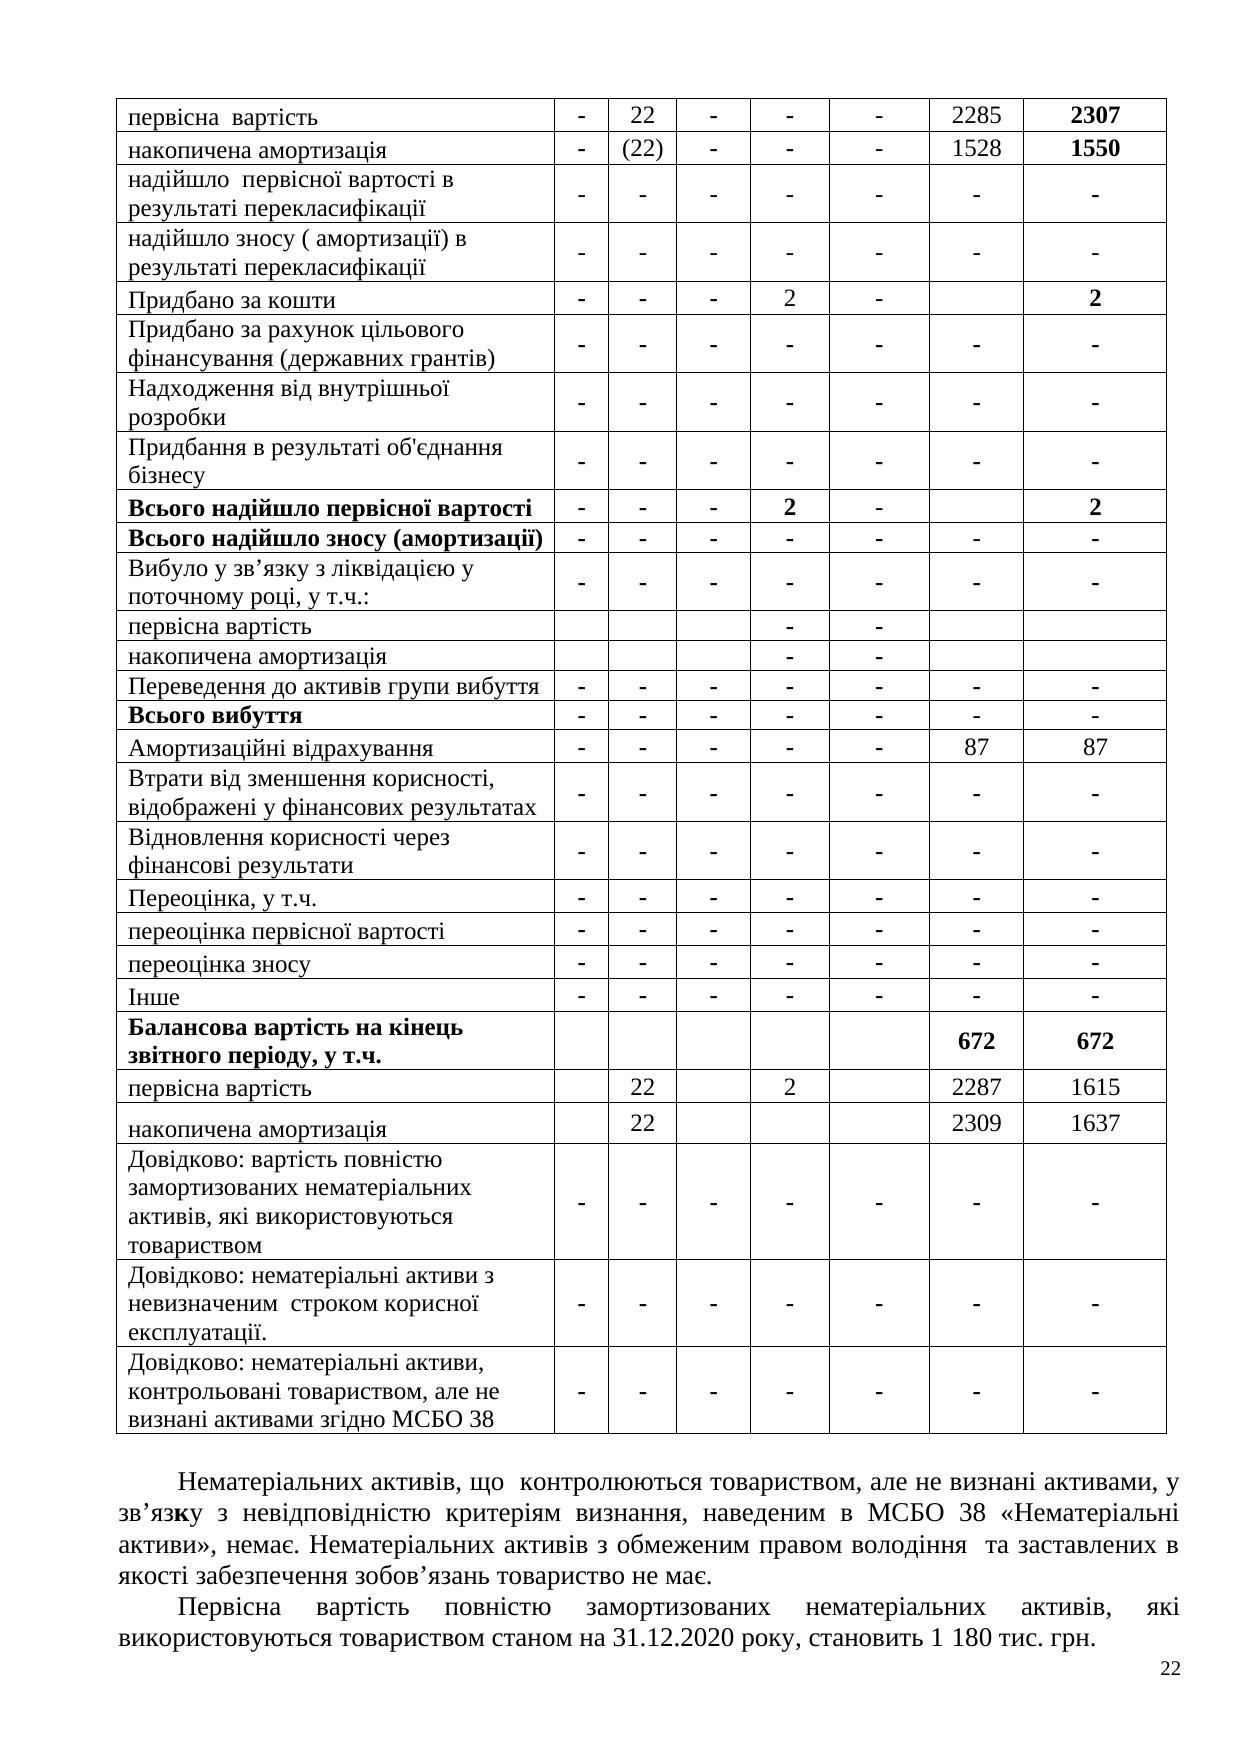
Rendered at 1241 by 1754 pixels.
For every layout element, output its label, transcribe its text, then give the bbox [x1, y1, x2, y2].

table_cell - [830, 701, 929, 729]
table_cell - [751, 946, 829, 978]
table_cell - [555, 1144, 608, 1259]
table_cell - [1024, 979, 1166, 1011]
table_cell - [830, 553, 929, 610]
table_cell 2287 [930, 1070, 1023, 1102]
table_cell - [555, 763, 608, 821]
table_cell - [677, 763, 750, 821]
table_cell 2 [751, 1070, 829, 1102]
table_cell - [609, 730, 676, 762]
table_cell - [555, 99, 608, 131]
table_cell - [609, 1347, 676, 1433]
table_cell - [555, 315, 608, 372]
table_cell - [677, 671, 750, 699]
table_cell - [830, 165, 929, 222]
table_cell - [751, 730, 829, 762]
table_cell - [677, 880, 750, 912]
table_cell - [930, 432, 1023, 489]
table_cell [677, 1012, 750, 1069]
table_cell 1550 [1024, 132, 1166, 163]
table_cell 22 [609, 99, 676, 131]
table_cell - [830, 315, 929, 372]
table_cell - [677, 730, 750, 762]
table_cell - [555, 1347, 608, 1433]
table_cell [930, 611, 1023, 640]
table_cell - [830, 223, 929, 281]
table_cell 22 [609, 1070, 676, 1102]
table_cell - [830, 763, 929, 821]
table_cell - [609, 223, 676, 281]
table_cell [830, 1012, 929, 1069]
table_cell - [830, 132, 929, 163]
table_cell - [1024, 701, 1166, 729]
table_cell Довідково: вартість повністю замортизованих нематеріальних активів, які використовуються товариством [117, 1144, 554, 1259]
table_cell - [1024, 822, 1166, 879]
table_cell - [751, 1260, 829, 1346]
table_cell 672 [1024, 1012, 1166, 1069]
table_cell - [555, 432, 608, 489]
table_cell - [609, 490, 676, 522]
table_cell - [930, 1260, 1023, 1346]
table_cell - [677, 165, 750, 222]
table_cell - [1024, 165, 1166, 222]
table_cell - [609, 373, 676, 431]
table_cell переоцінка первісної вартості [117, 913, 554, 945]
table_cell - [555, 671, 608, 699]
table_cell - [677, 282, 750, 313]
table_cell - [677, 946, 750, 978]
table_cell - [830, 1260, 929, 1346]
table_cell - [830, 1347, 929, 1433]
table_cell - [751, 99, 829, 131]
table_cell - [1024, 432, 1166, 489]
table_cell - [930, 315, 1023, 372]
table_cell [677, 1070, 750, 1102]
text Первісна вартість повністю замортизованих нематеріальних активів, які використовуються товариством станом на 31.12.2020 року, становить 1 180 тис. грн. [118, 1590, 1181, 1652]
table_cell 2309 [930, 1103, 1023, 1143]
table_cell - [555, 979, 608, 1011]
table_cell - [609, 880, 676, 912]
table_cell - [751, 223, 829, 281]
table_cell - [830, 913, 929, 945]
table_cell [609, 611, 676, 640]
table_cell - [555, 373, 608, 431]
table_cell Вибуло у зв’язку з ліквідацією у поточному році, у т.ч.: [117, 553, 554, 610]
table_cell [930, 641, 1023, 670]
table_cell - [677, 553, 750, 610]
table_cell - [751, 880, 829, 912]
table_cell - [751, 523, 829, 552]
table_cell Інше [117, 979, 554, 1011]
table_cell - [830, 282, 929, 313]
table_cell Придбано за рахунок цільового фінансування (державних грантів) [117, 315, 554, 372]
table_cell - [751, 373, 829, 431]
table_cell - [555, 1260, 608, 1346]
table_cell - [1024, 1347, 1166, 1433]
table_cell - [555, 132, 608, 163]
table_cell - [930, 1347, 1023, 1433]
table_cell [830, 1103, 929, 1143]
table_cell [555, 1103, 608, 1143]
table_cell - [555, 553, 608, 610]
table_cell - [609, 1260, 676, 1346]
table_cell - [1024, 315, 1166, 372]
table_cell - [751, 913, 829, 945]
table_cell 87 [930, 730, 1023, 762]
table_cell - [609, 946, 676, 978]
table_cell - [1024, 880, 1166, 912]
table_cell - [751, 315, 829, 372]
table_cell - [751, 611, 829, 640]
table_cell Довідково: нематеріальні активи, контрольовані товариством, але не визнані активами згідно МСБО 38 [117, 1347, 554, 1433]
table_cell - [930, 979, 1023, 1011]
table_cell - [555, 282, 608, 313]
table_cell - [609, 165, 676, 222]
table_cell 2 [751, 282, 829, 313]
table_cell [555, 1070, 608, 1102]
table_cell [930, 282, 1023, 313]
table_cell - [1024, 671, 1166, 699]
table_cell - [677, 913, 750, 945]
table_cell - [830, 946, 929, 978]
table_cell - [555, 490, 608, 522]
table_cell - [609, 523, 676, 552]
table_cell - [555, 730, 608, 762]
table_cell Всього надійшло первісної вартості [117, 490, 554, 522]
table_cell 1637 [1024, 1103, 1166, 1143]
table_cell 1615 [1024, 1070, 1166, 1102]
table_cell - [830, 730, 929, 762]
table_cell [930, 490, 1023, 522]
table_cell - [830, 880, 929, 912]
table_cell - [930, 880, 1023, 912]
table_cell - [751, 165, 829, 222]
table_cell - [930, 223, 1023, 281]
table_cell 2 [751, 490, 829, 522]
table_cell - [555, 913, 608, 945]
table_cell - [555, 880, 608, 912]
table_cell - [555, 822, 608, 879]
table_cell - [555, 523, 608, 552]
table_cell - [1024, 523, 1166, 552]
table_cell - [677, 132, 750, 163]
table_cell 2307 [1024, 99, 1166, 131]
table_cell - [609, 701, 676, 729]
table_cell [751, 1103, 829, 1143]
table_cell [555, 1012, 608, 1069]
table_cell - [555, 701, 608, 729]
table_cell - [751, 822, 829, 879]
table_cell - [609, 553, 676, 610]
table_cell - [1024, 223, 1166, 281]
table_cell - [677, 1347, 750, 1433]
table_cell - [1024, 373, 1166, 431]
table_cell - [930, 822, 1023, 879]
table_cell - [677, 979, 750, 1011]
table_cell 672 [930, 1012, 1023, 1069]
table_cell - [930, 373, 1023, 431]
table_cell - [677, 1144, 750, 1259]
table_cell - [677, 1260, 750, 1346]
table_cell Довідково: нематеріальні активи з невизначеним строком корисної експлуатації. [117, 1260, 554, 1346]
table_cell - [609, 1144, 676, 1259]
table_cell - [677, 223, 750, 281]
table_cell [677, 611, 750, 640]
table_cell 2285 [930, 99, 1023, 131]
table_cell Придбання в результаті об'єднання бізнесу [117, 432, 554, 489]
table_cell Всього надійшло зносу (амортизації) [117, 523, 554, 552]
table_cell - [609, 671, 676, 699]
table_cell - [930, 523, 1023, 552]
table_cell - [555, 223, 608, 281]
table_cell накопичена амортизація [117, 641, 554, 670]
table_cell - [751, 1347, 829, 1433]
table_cell - [930, 1144, 1023, 1259]
table_cell [677, 641, 750, 670]
table_cell - [751, 671, 829, 699]
table_cell [1024, 611, 1166, 640]
table_cell - [1024, 913, 1166, 945]
table_cell - [609, 763, 676, 821]
table_cell - [609, 282, 676, 313]
table_cell - [677, 315, 750, 372]
table_cell - [751, 553, 829, 610]
table_cell (22) [609, 132, 676, 163]
table_cell Всього вибуття [117, 701, 554, 729]
table_cell [1024, 641, 1166, 670]
table_cell - [609, 913, 676, 945]
table_cell - [677, 822, 750, 879]
table_cell - [1024, 946, 1166, 978]
table_cell Відновлення корисності через фінансові результати [117, 822, 554, 879]
table_cell - [677, 701, 750, 729]
table_cell [830, 1070, 929, 1102]
table_cell первісна вартість [117, 99, 554, 131]
table_cell [609, 641, 676, 670]
table_cell - [677, 432, 750, 489]
table_cell [555, 641, 608, 670]
table_cell - [677, 490, 750, 522]
table_cell первісна вартість [117, 611, 554, 640]
table_cell Переведення до активів групи вибуття [117, 671, 554, 699]
table_cell - [751, 701, 829, 729]
table_cell надійшло зносу ( амортизації) в результаті перекласифікації [117, 223, 554, 281]
table_cell - [555, 165, 608, 222]
table_cell - [830, 99, 929, 131]
table_cell - [751, 641, 829, 670]
table_cell - [930, 763, 1023, 821]
table_cell - [751, 979, 829, 1011]
table_cell - [1024, 1144, 1166, 1259]
table_cell накопичена амортизація [117, 1103, 554, 1143]
table_cell - [1024, 553, 1166, 610]
table_cell - [930, 701, 1023, 729]
table_cell - [1024, 1260, 1166, 1346]
table_cell - [830, 373, 929, 431]
table_cell - [830, 523, 929, 552]
table_cell - [830, 432, 929, 489]
table_cell Переоцінка, у т.ч. [117, 880, 554, 912]
table_cell - [930, 946, 1023, 978]
table_cell переоцінка зносу [117, 946, 554, 978]
table_cell накопичена амортизація [117, 132, 554, 163]
table_cell надійшло первісної вартості в результаті перекласифікації [117, 165, 554, 222]
table_cell Надходження від внутрішньої розробки [117, 373, 554, 431]
table_cell - [830, 979, 929, 1011]
table_cell - [830, 1144, 929, 1259]
table_cell Втрати від зменшення корисності, відображені у фінансових результатах [117, 763, 554, 821]
text Нематеріальних активів, що контролюються товариством, але не визнані активами, у зв’язку з невідповідністю критеріям визнання, наведеним в МСБО 38 «Нематеріальні активи», немає. Нематеріальних активів з обмеженим правом володіння та заставлених в якості забезпечення зобов’язань товариство не має. [118, 1465, 1181, 1590]
table_cell - [751, 763, 829, 821]
table_cell [609, 1012, 676, 1069]
table_cell - [677, 523, 750, 552]
table_cell Балансова вартість на кінець звітного періоду, у т.ч. [117, 1012, 554, 1069]
table_cell 2 [1024, 282, 1166, 313]
table_cell - [830, 641, 929, 670]
table_cell Придбано за кошти [117, 282, 554, 313]
table_cell - [751, 132, 829, 163]
table_cell - [830, 611, 929, 640]
table_cell - [751, 1144, 829, 1259]
table_cell - [609, 315, 676, 372]
table_cell - [1024, 763, 1166, 821]
table_cell - [677, 373, 750, 431]
table_cell - [555, 946, 608, 978]
table_cell - [930, 913, 1023, 945]
table_cell - [930, 553, 1023, 610]
table_cell - [609, 979, 676, 1011]
table_cell - [930, 671, 1023, 699]
table_cell - [609, 822, 676, 879]
table_cell 1528 [930, 132, 1023, 163]
table_cell - [930, 165, 1023, 222]
table_cell 87 [1024, 730, 1166, 762]
table_cell - [830, 671, 929, 699]
table_cell первісна вартість [117, 1070, 554, 1102]
table_cell [677, 1103, 750, 1143]
table_cell [751, 1012, 829, 1069]
table_cell - [830, 822, 929, 879]
table_cell [555, 611, 608, 640]
table_cell - [830, 490, 929, 522]
table_cell - [751, 432, 829, 489]
table_cell - [609, 432, 676, 489]
table_cell 22 [609, 1103, 676, 1143]
table_cell Амортизаційні відрахування [117, 730, 554, 762]
table_cell 2 [1024, 490, 1166, 522]
table_cell - [677, 99, 750, 131]
